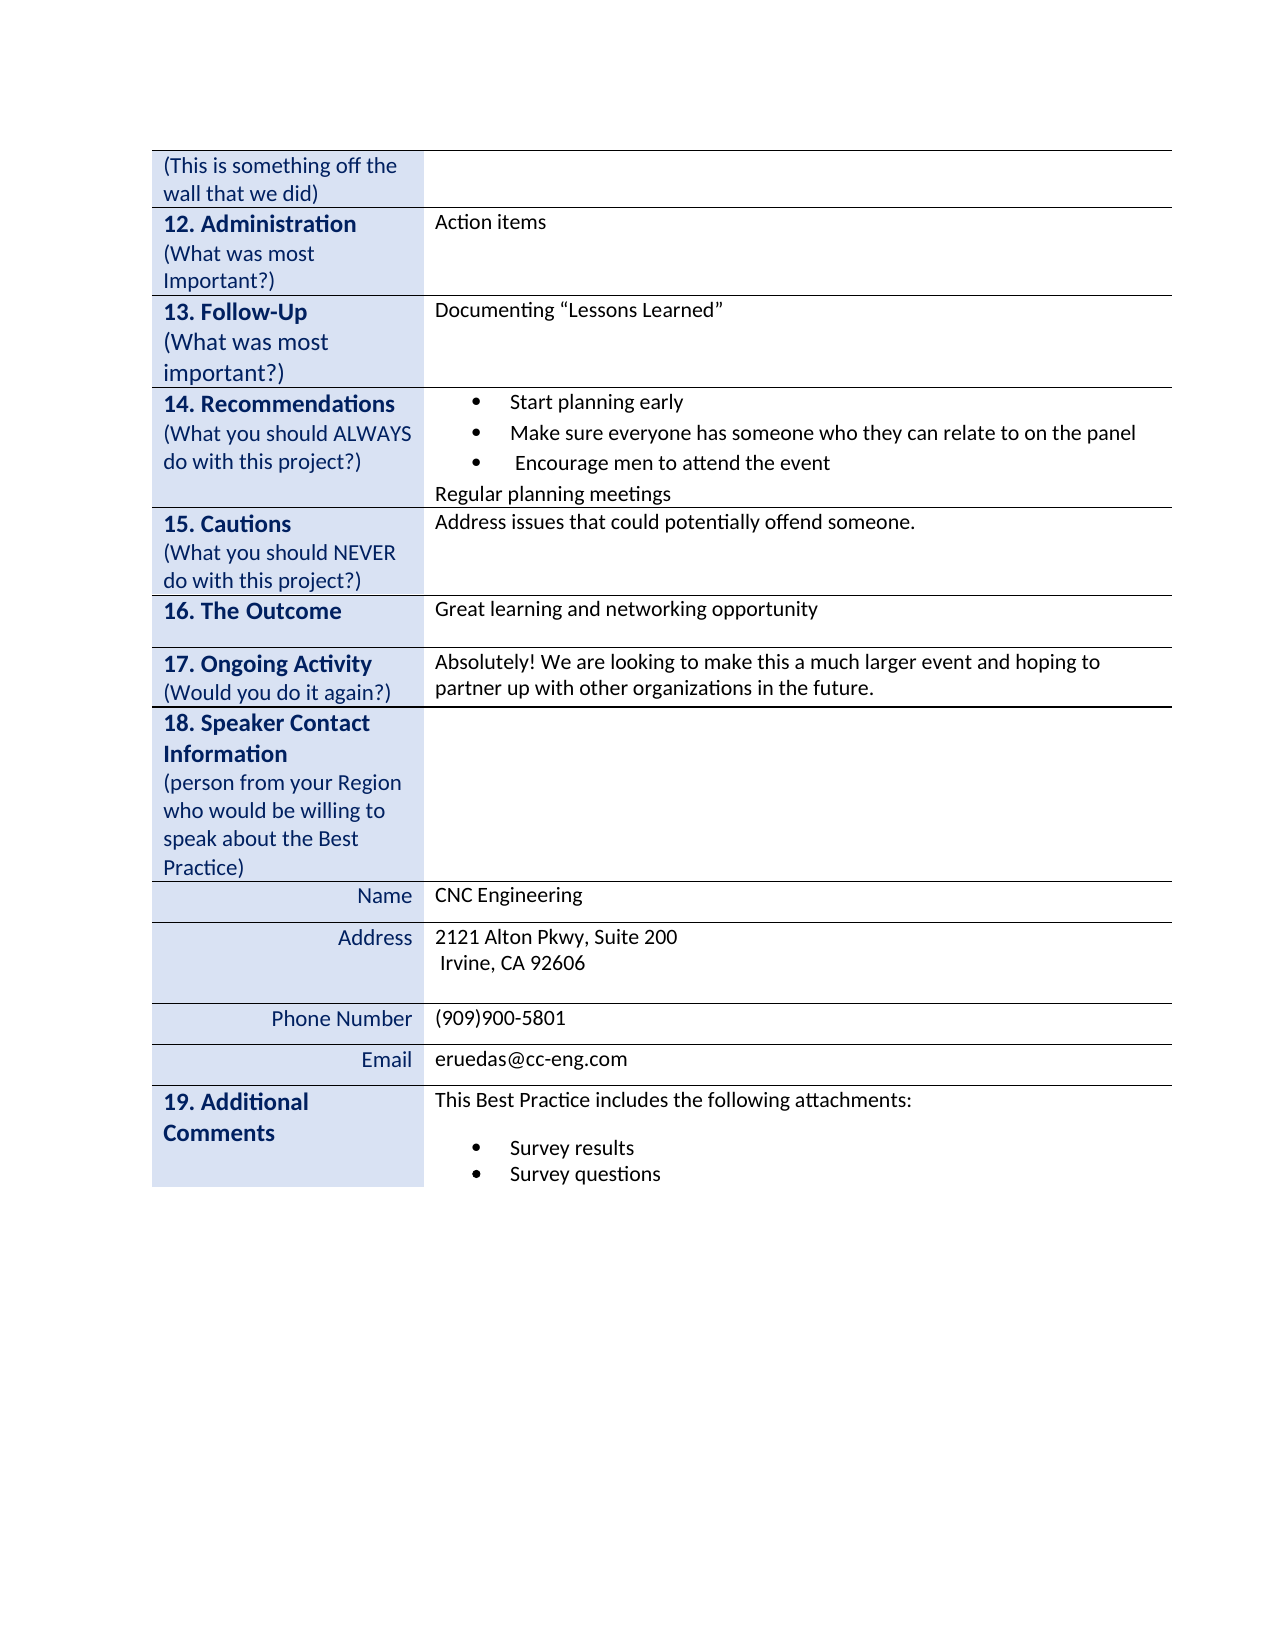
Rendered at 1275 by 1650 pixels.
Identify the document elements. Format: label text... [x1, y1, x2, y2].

table_cell Absolutely! We are looking to make this a much larger event and hoping to partner up with other organizations in the future. [424, 648, 1172, 706]
table_cell Address issues that could potentially offend someone. [424, 508, 1172, 594]
table_cell Great learning and networking opportunity [424, 596, 1172, 647]
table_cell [424, 151, 1172, 207]
table_cell Address [152, 923, 424, 1003]
table_cell CNC Engineering [424, 882, 1172, 922]
table_cell Start planning early Make sure everyone has someone who they can relate to on the panel Encourage men to attend the event Regular planning meetings [424, 388, 1172, 507]
table_cell 13. Follow-Up (What was most important?) [152, 296, 424, 387]
table_cell 15. Cautions (What you should NEVER do with this project?) [152, 508, 424, 594]
table_cell Action items [424, 208, 1172, 295]
table_cell Name [152, 882, 424, 922]
table_cell 19. Additional Comments [152, 1086, 424, 1187]
table_cell 14. Recommendations (What you should ALWAYS do with this project?) [152, 388, 424, 507]
table_cell 16. The Outcome [152, 596, 424, 647]
table_cell Documenting “Lessons Learned” [424, 296, 1172, 387]
table_cell 17. Ongoing Activity (Would you do it again?) [152, 648, 424, 706]
table_cell 2121 Alton Pkwy, Suite 200 Irvine, CA 92606 [424, 923, 1172, 1003]
table_cell eruedas@cc-eng.com [424, 1045, 1172, 1085]
table_cell Phone Number [152, 1004, 424, 1044]
table_cell Email [152, 1045, 424, 1085]
table_cell [424, 708, 1172, 881]
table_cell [152, 151, 424, 207]
table_cell 12. Administration (What was most Important?) [152, 208, 424, 295]
table_cell This Best Practice includes the following attachments: Survey results Survey questions [424, 1086, 1172, 1187]
table_cell 18. Speaker Contact Information (person from your Region who would be willing to speak about the Best Practice) [152, 708, 424, 881]
table_cell (909)900-5801 [424, 1004, 1172, 1044]
